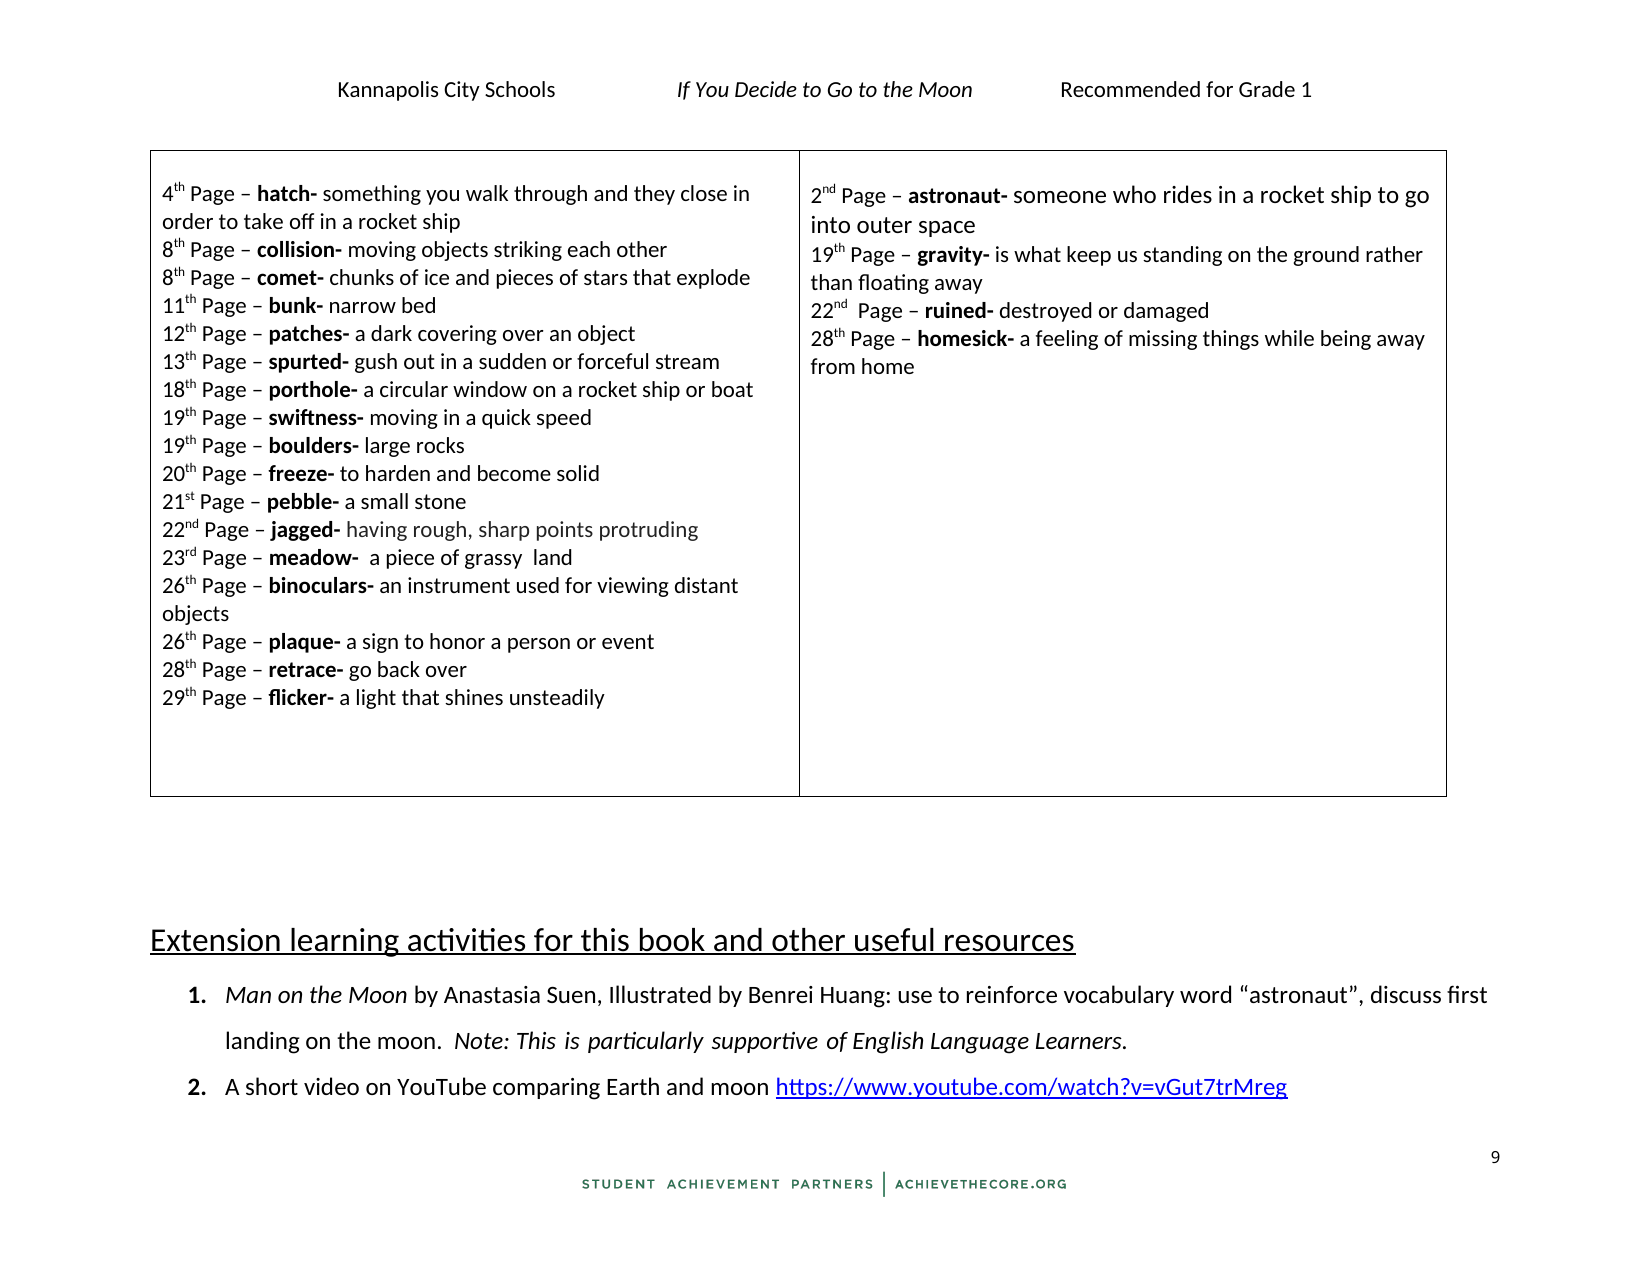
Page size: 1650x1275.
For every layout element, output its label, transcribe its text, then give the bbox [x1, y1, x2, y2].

text Extension learning activities for this book and other useful resources [150, 919, 1500, 959]
list Man on the Moon by Anastasia Suen, Illustrated by Benrei Huang: use to reinforce vocabulary word “astronaut”, discuss first landing on the moon. Note: This is particularly supportive of English Language Learners. [187, 980, 1500, 1056]
table_cell 2nd Page – astronaut- someone who rides in a rocket ship to go into outer space 19th Page – gravity- is what keep us standing on the ground rather than floating away 22nd Page – ruined- destroyed or damaged 28th Page – homesick- a feeling of missing things while being away from home [800, 151, 1446, 796]
picture [571, 1168, 1079, 1200]
list A short video on YouTube comparing Earth and moon https://www.youtube.com/watch?v=vGut7trMreg [187, 1071, 1500, 1102]
table_cell 4th Page – hatch- something you walk through and they close in order to take off in a rocket ship 8th Page – collision- moving objects striking each other 8th Page – comet- chunks of ice and pieces of stars that explode 11th Page – bunk- narrow bed 12th Page – patches- a dark covering over an object 13th Page – spurted- gush out in a sudden or forceful stream 18th Page – porthole- a circular window on a rocket ship or boat 19th Page – swiftness- moving in a quick speed 19th Page – boulders- large rocks 20th Page – freeze- to harden and become solid 21st Page – pebble- a small stone 22nd Page – jagged- having rough, sharp points protruding 23rd Page – meadow- a piece of grassy land 26th Page – binoculars- an instrument used for viewing distant objects 26th Page – plaque- a sign to honor a person or event 28th Page – retrace- go back over 29th Page – flicker- a light that shines unsteadily [151, 151, 799, 796]
